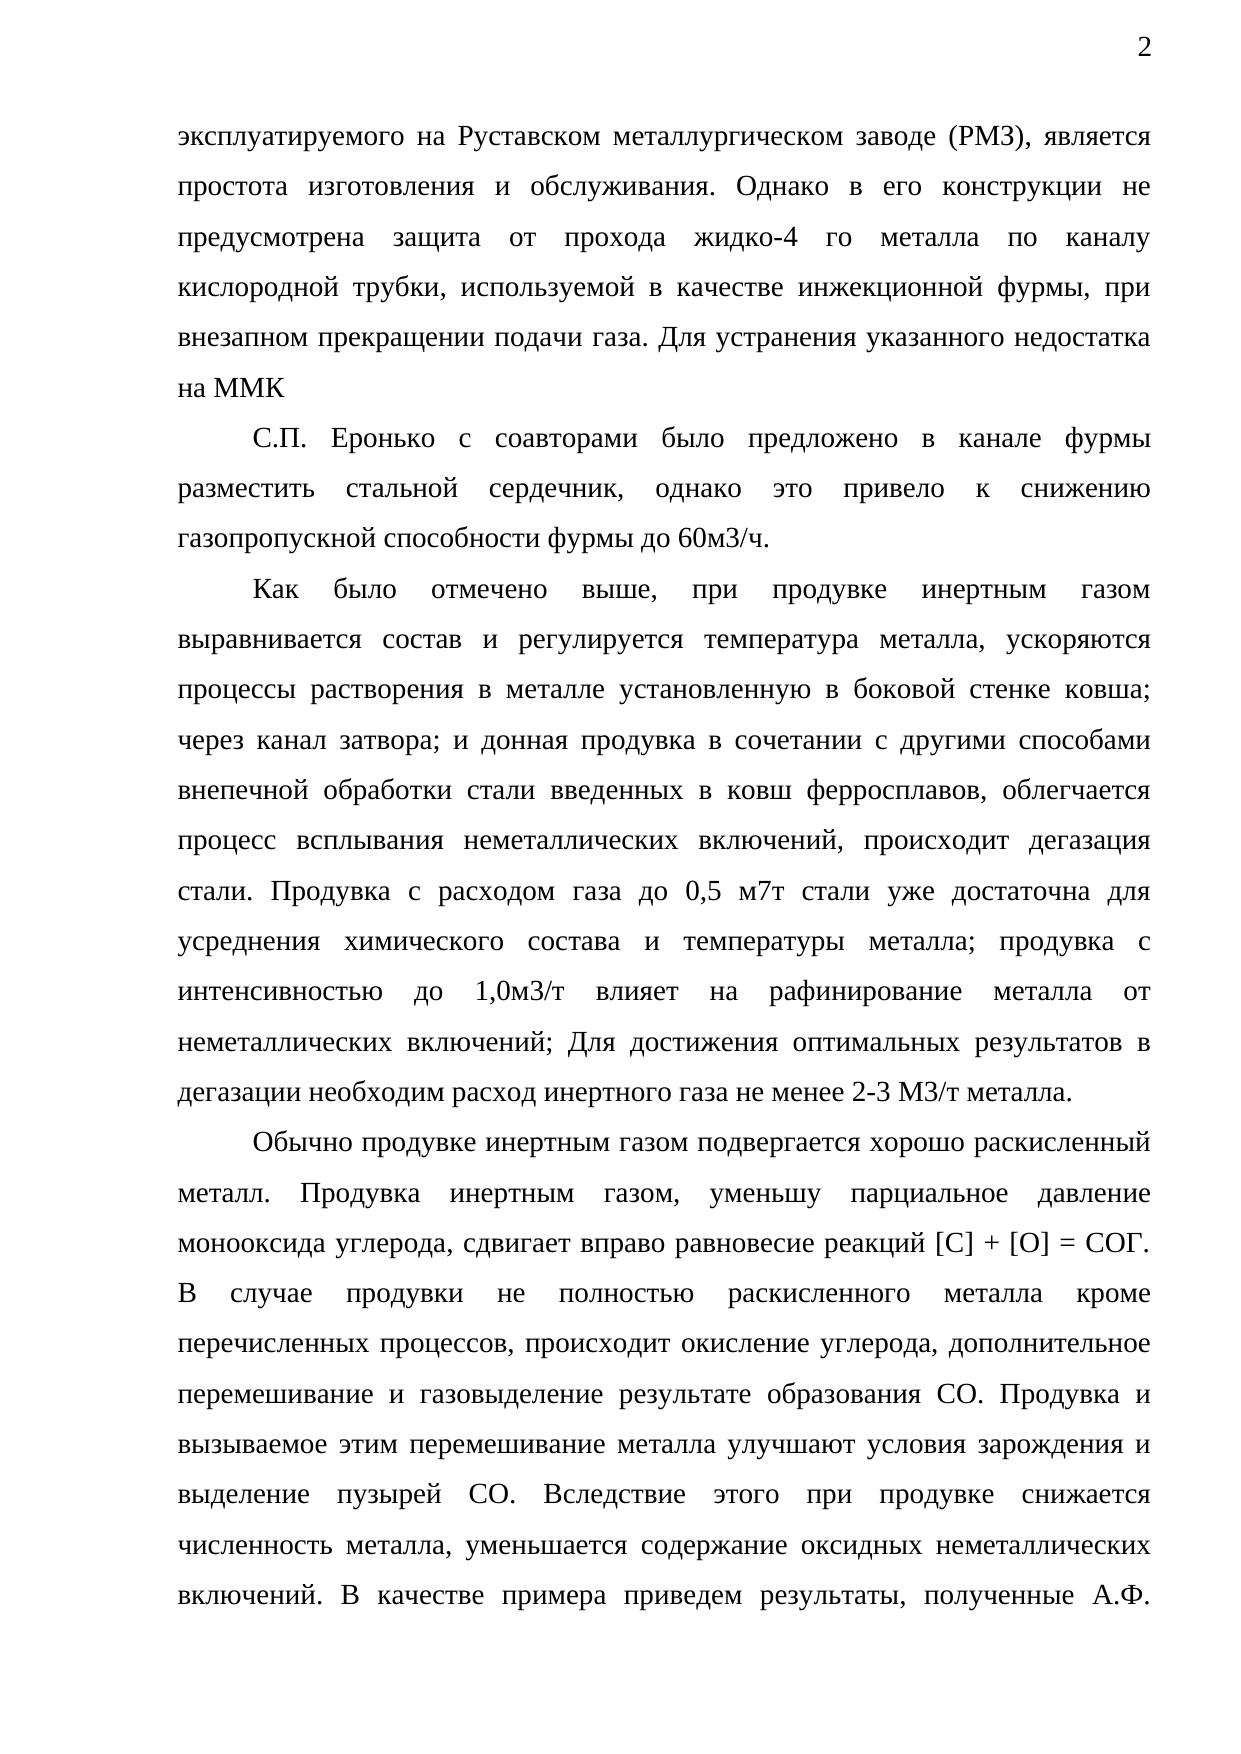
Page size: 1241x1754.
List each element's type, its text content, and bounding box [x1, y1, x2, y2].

text Как было отмечено выше, при продувке инертным газом выравнивается состав и регулируется температура металла, ускоряются процессы растворения в металле установленную в боковой стенке ковша; через канал затвора; и донная продувка в сочетании с другими способами внепечной обработки стали введенных в ковш ферросплавов, облегчается процесс всплывания неметаллических включений, происходит дегазация стали. Продувка с расходом газа до 0,5 м7т стали уже достаточна для усреднения химического состава и температуры металла; продувка с интенсивностью до 1,0м3/т влияет на рафинирование металла от неметаллических включений; Для достижения оптимальных результатов в дегазации необходим расход инертного газа не менее 2-3 М3/т металла. [177, 571, 1152, 1108]
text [177, 118, 1152, 403]
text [177, 1124, 1152, 1611]
text С.П. Еронько с соавторами было предложено в канале фурмы разместить стальной сердечник, однако это привело к снижению газопропускной способности фурмы до 60м3/ч. [177, 420, 1152, 554]
